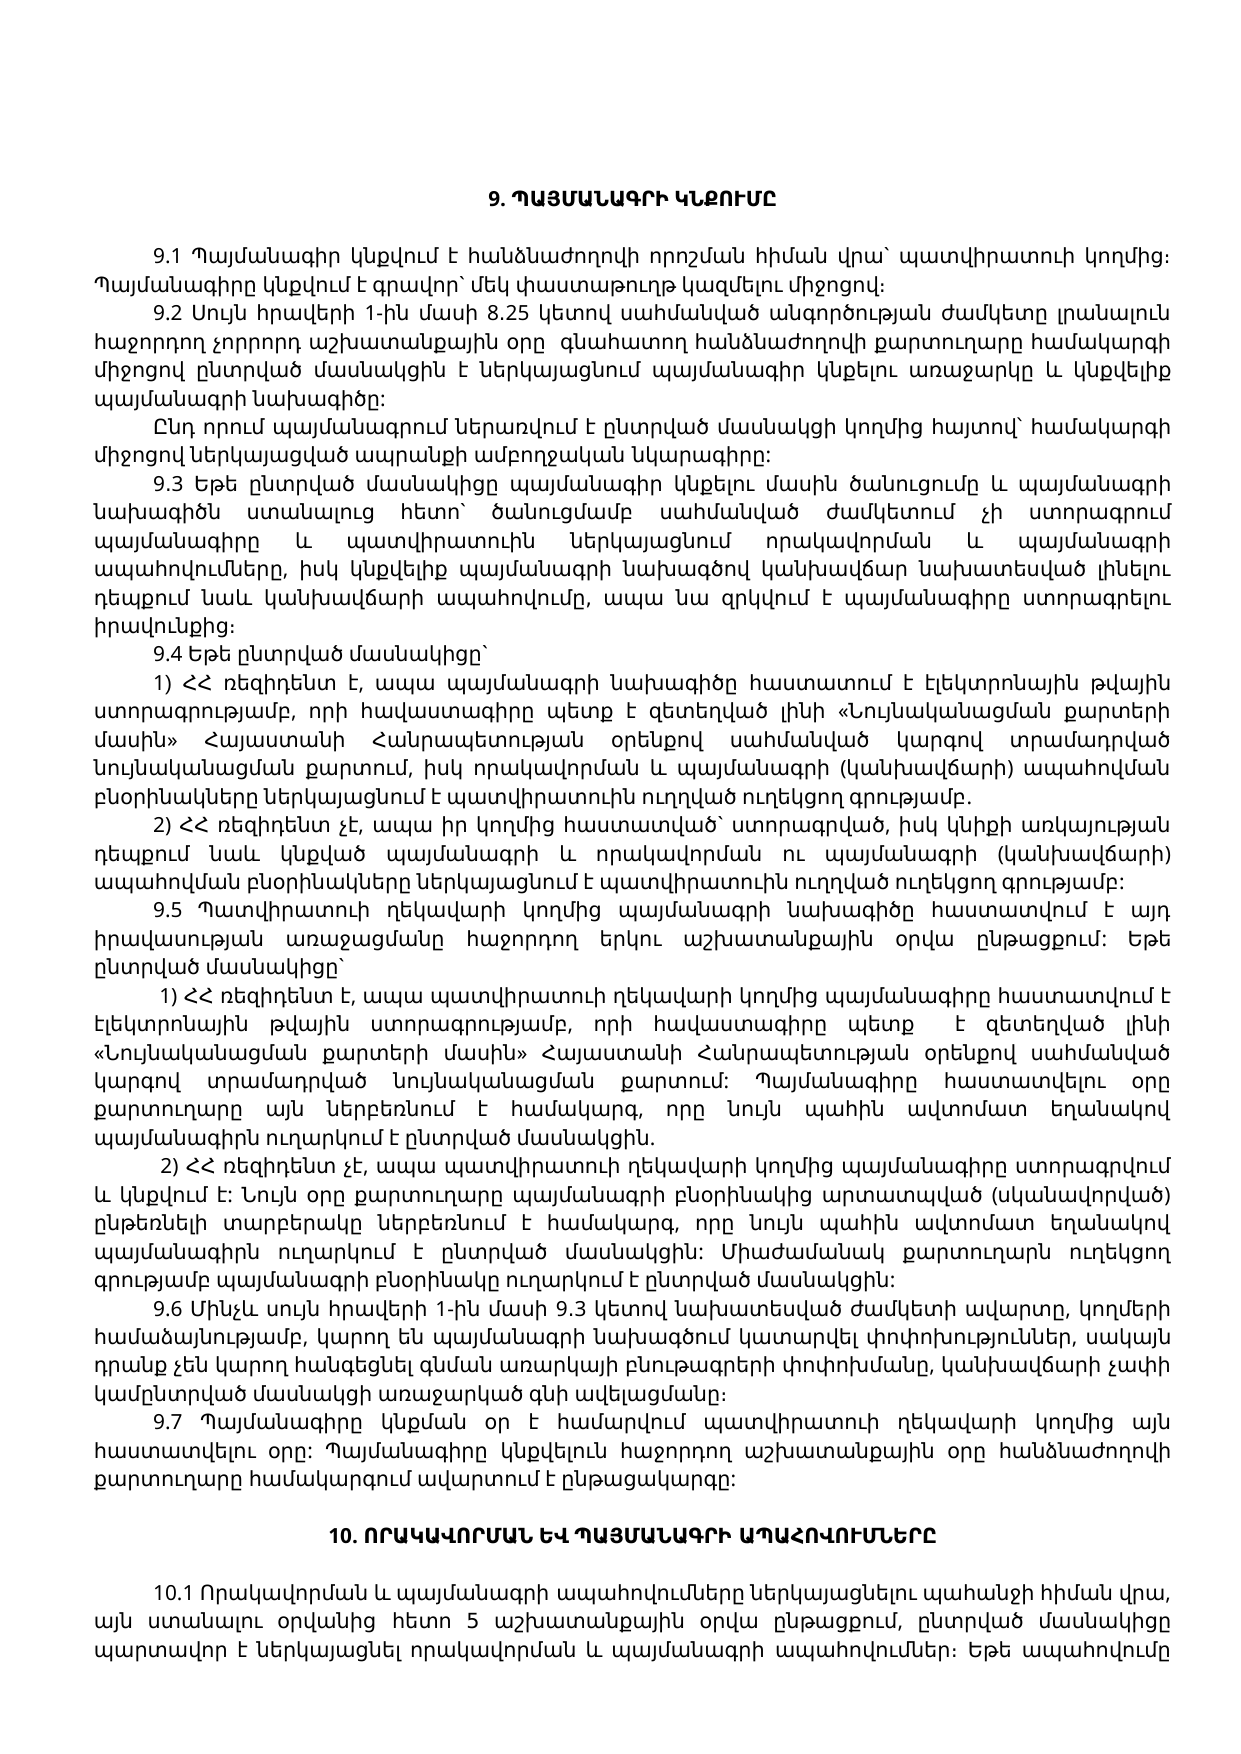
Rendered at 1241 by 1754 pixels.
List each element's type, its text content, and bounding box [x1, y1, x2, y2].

text 9.3 Եթե ընտրված մասնակիցը պայմանագիր կնքելու մասին ծանուցումը և պայմանագրի նախագիծն ստանալուց հետո` ծանուցմամբ սահմանված ժամկետում չի ստորագրում պայմանագիրը և պատվիրատուին ներկայացնում որակավորման և պայմանագրի ապահովումները, իսկ կնքվելիք պայմանագրի նախագծով կանխավճար նախատեսված լինելու դեպքում նաև կանխավճարի ապահովումը, ապա նա զրկվում է պայմանագիրը ստորագրելու իրավունքից։ [94, 469, 1171, 639]
text 9. ՊԱՅՄԱՆԱԳՐԻ ԿՆՔՈՒՄԸ [94, 184, 1171, 213]
text 9.6 Մինչև սույն հրավերի 1-ին մասի 9.3 կետով նախատեսված ժամկետի ավարտը, կողմերի համաձայնությամբ, կարող են պայմանագրի նախագծում կատարվել փոփոխություններ, սակայն դրանք չեն կարող հանգեցնել գնման առարկայի բնութագրերի փոփոխմանը, կանխավճարի չափի կամընտրված մասնակցի առաջարկած գնի ավելացմանը։ [94, 1294, 1171, 1407]
text 2) ՀՀ ռեզիդենտ չէ, ապա իր կողմից հաստատված` ստորագրված, իսկ կնիքի առկայության դեպքում նաև կնքված պայմանագրի և որակավորման ու պայմանագրի (կանխավճարի) ապահովման բնօրինակները ներկայացնում է պատվիրատուին ուղղված ուղեկցող գրությամբ: [94, 810, 1171, 896]
text 1) ՀՀ ռեզիդենտ է, ապա պայմանագրի նախագիծը հաստատում է էլեկտրոնային թվային ստորագրությամբ, որի հավաստագիրը պետք է զետեղված լինի «Նույնականացման քարտերի մասին» Հայաստանի Հանրապետության օրենքով սահմանված կարգով տրամադրված նույնականացման քարտում, իսկ որակավորման և պայմանագրի (կանխավճարի) ապահովման բնօրինակները ներկայացնում է պատվիրատուին ուղղված ուղեկցող գրությամբ. [94, 668, 1171, 810]
text 9.2 Սույն հրավերի 1-ին մասի 8.25 կետով սահմանված անգործության ժամկետը լրանալուն հաջորդող չորրորդ աշխատանքային օրը գնահատող հանձնաժողովի քարտուղարը համակարգի միջոցով ընտրված մասնակցին է ներկայացնում պայմանագիր կնքելու առաջարկը և կնքվելիք պայմանագրի նախագիծը: [94, 298, 1171, 412]
text 2) ՀՀ ռեզիդենտ չէ, ապա պատվիրատուի ղեկավարի կողմից պայմանագիրը ստորագրվում և կնքվում է: Նույն օրը քարտուղարը պայմանագրի բնօրինակից արտատպված (սկանավորված) ընթեռնելի տարբերակը ներբեռնում է համակարգ, որը նույն պահին ավտոմատ եղանակով պայմանագիրն ուղարկում է ընտրված մասնակցին: Միաժամանակ քարտուղարն ուղեկցող գրությամբ պայմանագրի բնօրինակը ուղարկում է ընտրված մասնակցին: [94, 1151, 1171, 1294]
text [94, 1578, 1171, 1663]
text 9.1 Պայմանագիր կնքվում է հանձնաժողովի որոշման հիման վրա` պատվիրատուի կողմից։ Պայմանագիրը կնքվում է գրավոր` մեկ փաստաթուղթ կազմելու միջոցով։ [94, 241, 1171, 298]
text 9.7 Պայմանագիրը կնքման օր է համարվում պատվիրատուի ղեկավարի կողմից այն հաստատվելու օրը: Պայմանագիրը կնքվելուն հաջորդող աշխատանքային օրը հանձնաժողովի քարտուղարը համակարգում ավարտում է ընթացակարգը: [94, 1407, 1171, 1493]
text 1) ՀՀ ռեզիդենտ է, ապա պատվիրատուի ղեկավարի կողմից պայմանագիրը հաստատվում է էլեկտրոնային թվային ստորագրությամբ, որի հավաստագիրը պետք է զետեղված լինի «Նույնականացման քարտերի մասին» Հայաստանի Հանրապետության օրենքով սահմանված կարգով տրամադրված նույնականացման քարտում: Պայմանագիրը հաստատվելու օրը քարտուղարը այն ներբեռնում է համակարգ, որը նույն պահին ավտոմատ եղանակով պայմանագիրն ուղարկում է ընտրված մասնակցին. [94, 981, 1171, 1151]
text 9.5 Պատվիրատուի ղեկավարի կողմից պայմանագրի նախագիծը հաստատվում է այդ իրավասության առաջացմանը հաջորդող երկու աշխատանքային օրվա ընթացքում: Եթե ընտրված մասնակիցը` [94, 896, 1171, 981]
text 10. ՈՐԱԿԱՎՈՐՄԱՆ ԵՎ ՊԱՅՄԱՆԱԳՐԻ ԱՊԱՀՈՎՈՒՄՆԵՐԸ [94, 1521, 1171, 1549]
text Ընդ որում պայմանագրում ներառվում է ընտրված մասնակցի կողմից հայտով՝ համակարգի միջոցով ներկայացված ապրանքի ամբողջական նկարագիրը: [94, 412, 1171, 469]
text 9.4 Եթե ընտրված մասնակիցը` [94, 639, 1171, 668]
